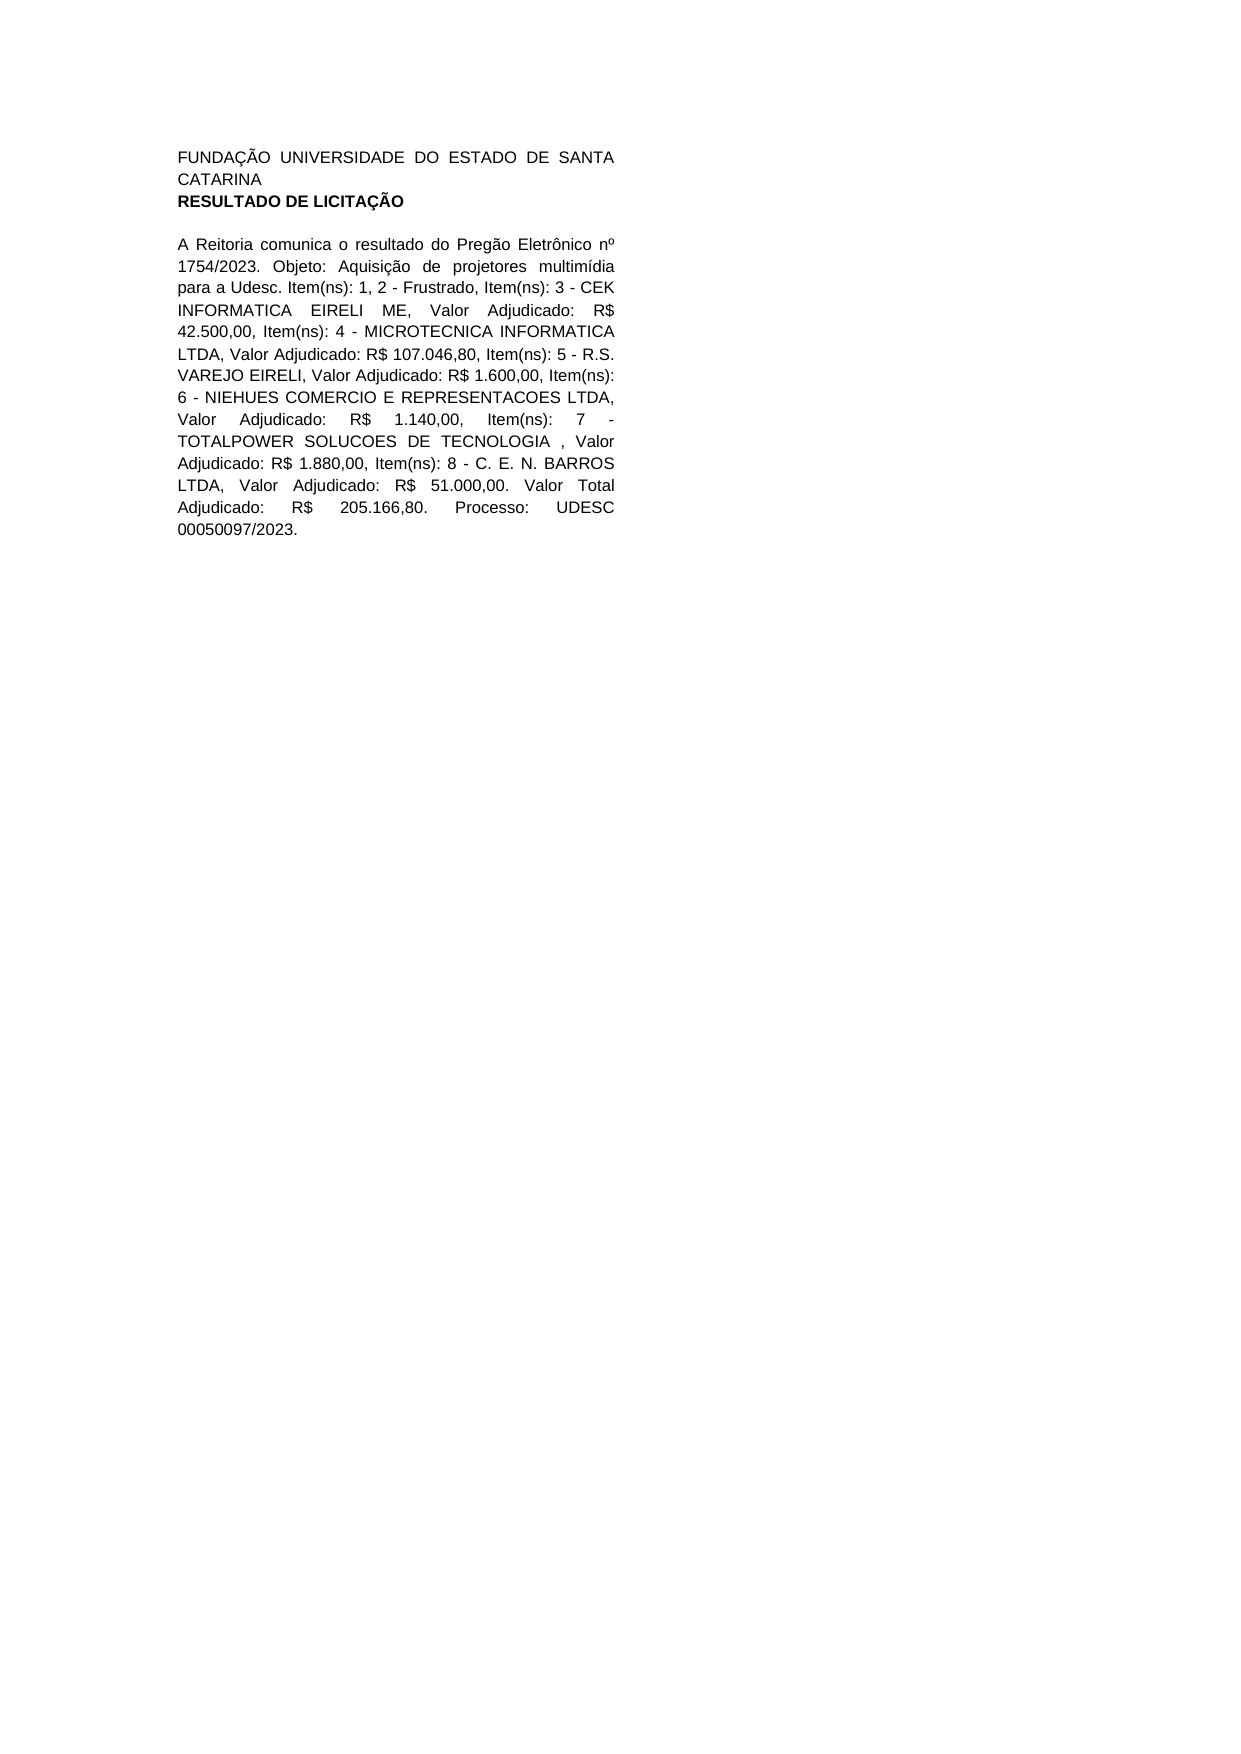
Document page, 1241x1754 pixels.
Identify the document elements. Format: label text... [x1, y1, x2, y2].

text A Reitoria comunica o resultado do Pregão Eletrônico nº 1754/2023. Objeto: Aquisição de projetores multimídia para a Udesc. Item(ns): 1, 2 - Frustrado, Item(ns): 3 - CEK INFORMATICA EIRELI ME, Valor Adjudicado: R$ 42.500,00, Item(ns): 4 - MICROTECNICA INFORMATICA LTDA, Valor Adjudicado: R$ 107.046,80, Item(ns): 5 - R.S. VAREJO EIRELI, Valor Adjudicado: R$ 1.600,00, Item(ns): 6 - NIEHUES COMERCIO E REPRESENTACOES LTDA, Valor Adjudicado: R$ 1.140,00, Item(ns): 7 - TOTALPOWER SOLUCOES DE TECNOLOGIA , Valor Adjudicado: R$ 1.880,00, Item(ns): 8 - C. E. N. BARROS LTDA, Valor Adjudicado: R$ 51.000,00. Valor Total Adjudicado: R$ 205.166,80. Processo: UDESC 00050097/2023. [177, 234, 615, 539]
text FUNDAÇÃO UNIVERSIDADE DO ESTADO DE SANTA CATARINA RESULTADO DE LICITAÇÃO [177, 148, 615, 211]
